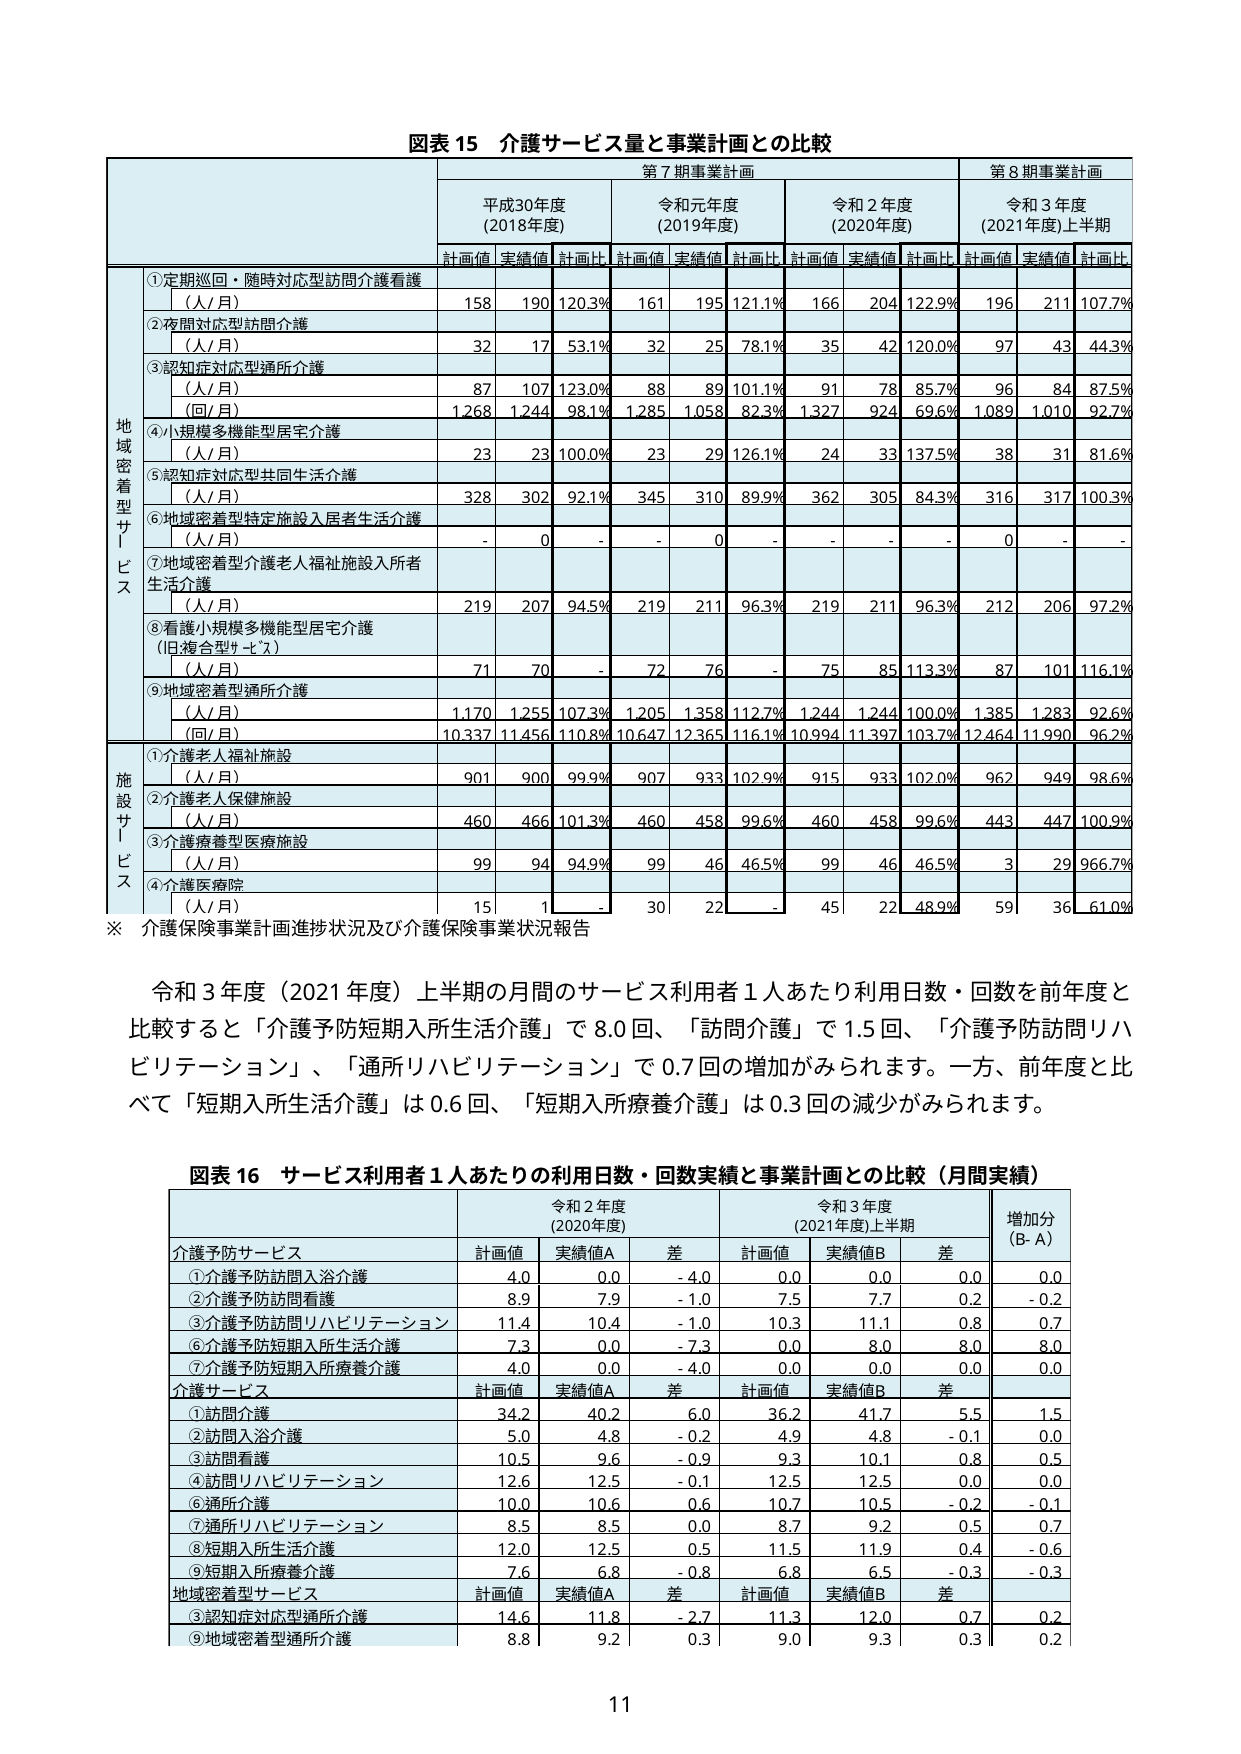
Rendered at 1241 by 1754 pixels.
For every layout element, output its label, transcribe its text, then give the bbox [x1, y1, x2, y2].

text 令和3年度（2021年度）上半期の月間のサービス利用者１人あたり利用日数・回数を前年度と比較すると「介護予防短期入所生活介護」で8.0回、「訪問介護」で1.5回、「介護予防訪問リハビリテーション」、「通所リハビリテーション」で0.7回の増加がみられます。一方、前年度と比べて「短期入所生活介護」は0.6回、「短期入所療養介護」は0.3回の減少がみられます。 [128, 971, 1134, 1121]
text 図表 15 介護サービス量と事業計画との比較 [106, 127, 1134, 157]
text 図表 16 サービス利用者１人あたりの利用日数・回数実績と事業計画との比較（月間実績） [106, 1159, 1134, 1189]
text ※ 介護保険事業計画進捗状況及び介護保険事業状況報告 [106, 915, 1134, 940]
